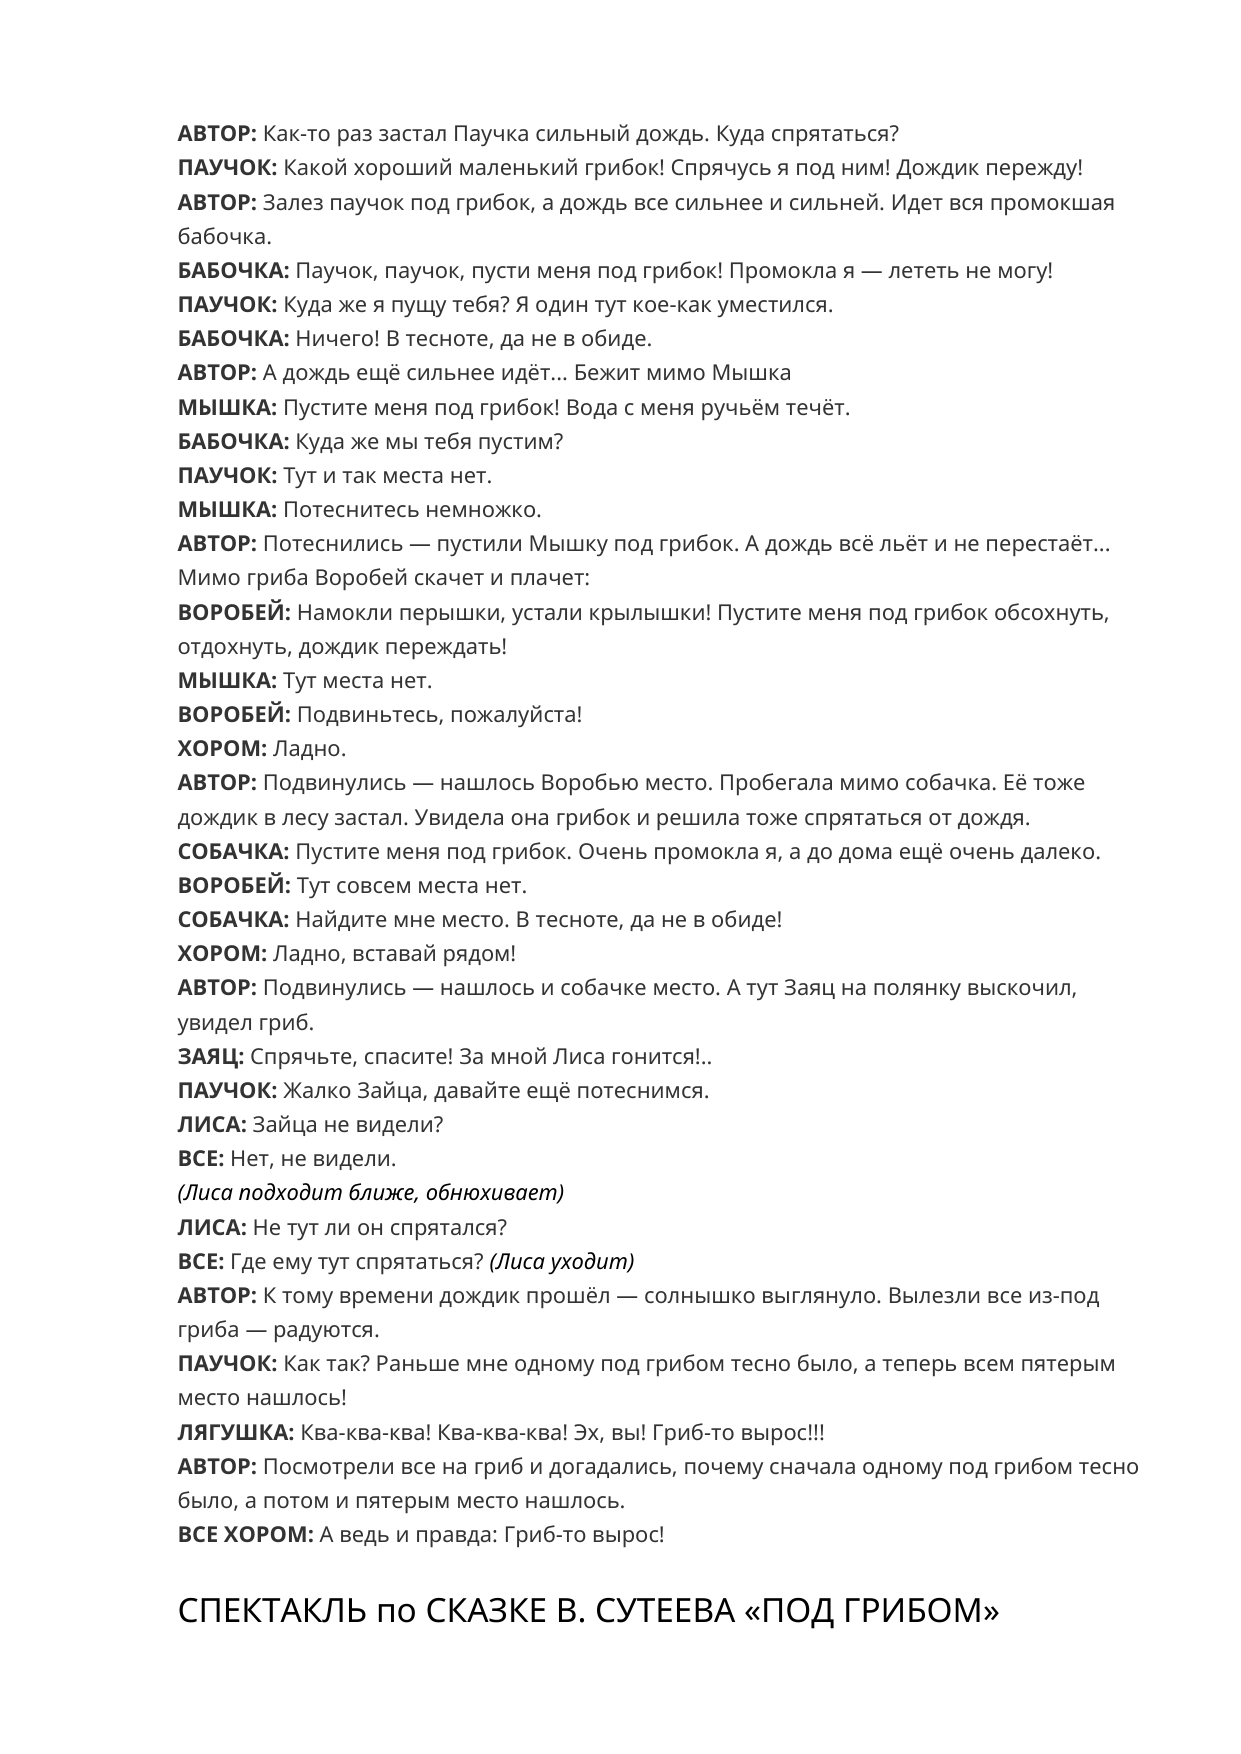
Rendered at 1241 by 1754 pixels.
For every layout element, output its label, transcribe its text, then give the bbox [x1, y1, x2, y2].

text СПЕКТАКЛЬ по СКАЗКЕ В. СУТЕЕВА «ПОД ГРИБОМ» [177, 1587, 1152, 1633]
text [177, 118, 1152, 1549]
